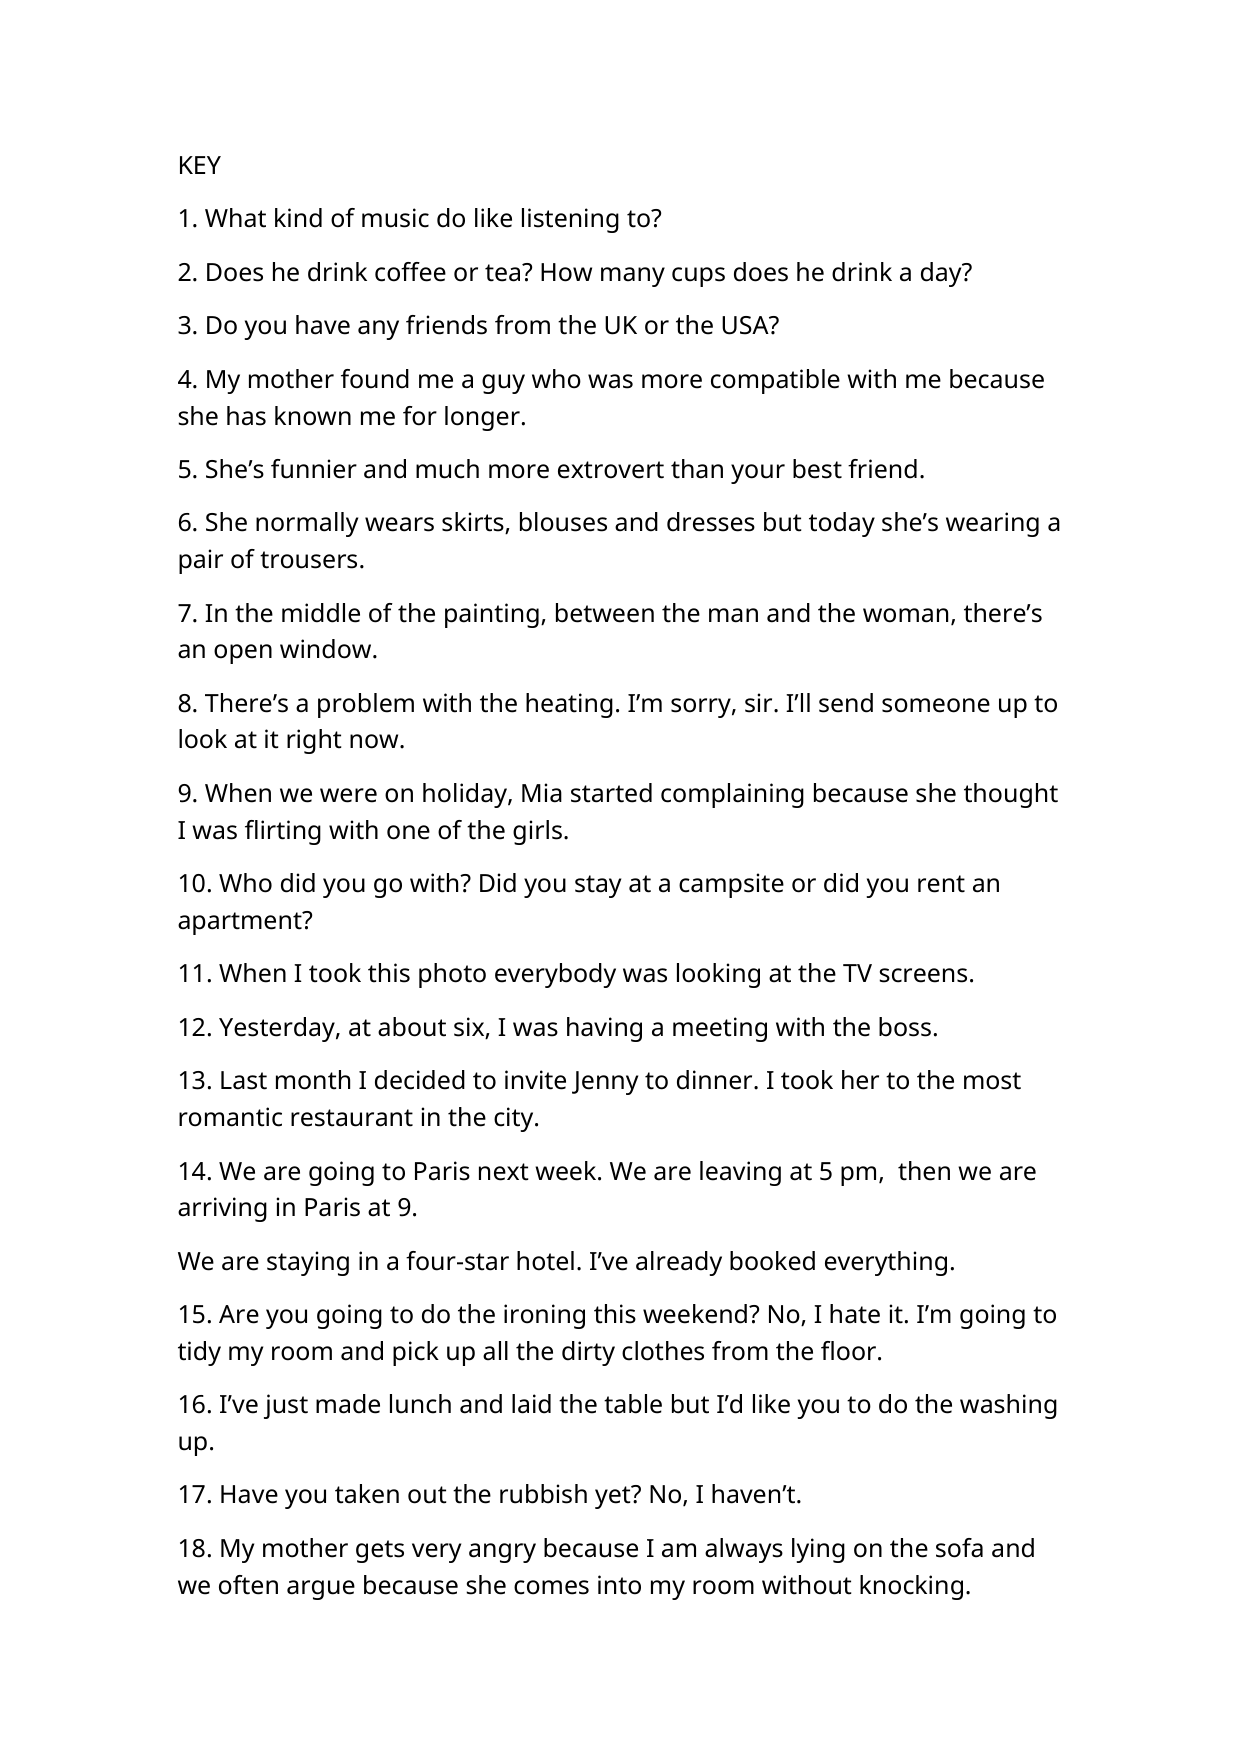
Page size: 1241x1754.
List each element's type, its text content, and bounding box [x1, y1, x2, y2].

text 16. I’ve just made lunch and laid the table but I’d like you to do the washing up. [177, 1387, 1063, 1458]
text 1. What kind of music do like listening to? [177, 201, 1063, 235]
text KEY [177, 148, 1063, 182]
text 3. Do you have any friends from the UK or the USA? [177, 308, 1063, 342]
text 10. Who did you go with? Did you stay at a campsite or did you rent an apartment? [177, 866, 1063, 937]
text 18. My mother gets very angry because I am always lying on the sofa and we often argue because she comes into my room without knocking. [177, 1531, 1063, 1601]
text 14. We are going to Paris next week. We are leaving at 5 pm, then we are arriving in Paris at 9. [177, 1153, 1063, 1224]
text We are staying in a four-star hotel. I’ve already booked everything. [177, 1243, 1063, 1277]
text 9. When we were on holiday, Mia started complaining because she thought I was flirting with one of the girls. [177, 776, 1063, 846]
text 2. Does he drink coffee or tea? How many cups does he drink a day? [177, 254, 1063, 288]
text 13. Last month I decided to invite Jenny to dinner. I took her to the most romantic restaurant in the city. [177, 1063, 1063, 1134]
text 5. She’s funnier and much more extrovert than your best friend. [177, 452, 1063, 486]
text 15. Are you going to do the ironing this weekend? No, I hate it. I’m going to tidy my room and pick up all the dirty clothes from the floor. [177, 1297, 1063, 1368]
text 12. Yesterday, at about six, I was having a meeting with the boss. [177, 1009, 1063, 1043]
text 7. In the middle of the painting, between the man and the woman, there’s an open window. [177, 595, 1063, 666]
text 4. My mother found me a guy who was more compatible with me because she has known me for longer. [177, 361, 1063, 432]
text 6. She normally wears skirts, blouses and dresses but today she’s wearing a pair of trousers. [177, 505, 1063, 576]
text 8. There’s a problem with the heating. I’m sorry, sir. I’ll send someone up to look at it right now. [177, 685, 1063, 756]
text 11. When I took this photo everybody was looking at the TV screens. [177, 956, 1063, 990]
text 17. Have you taken out the rubbish yet? No, I haven’t. [177, 1477, 1063, 1511]
